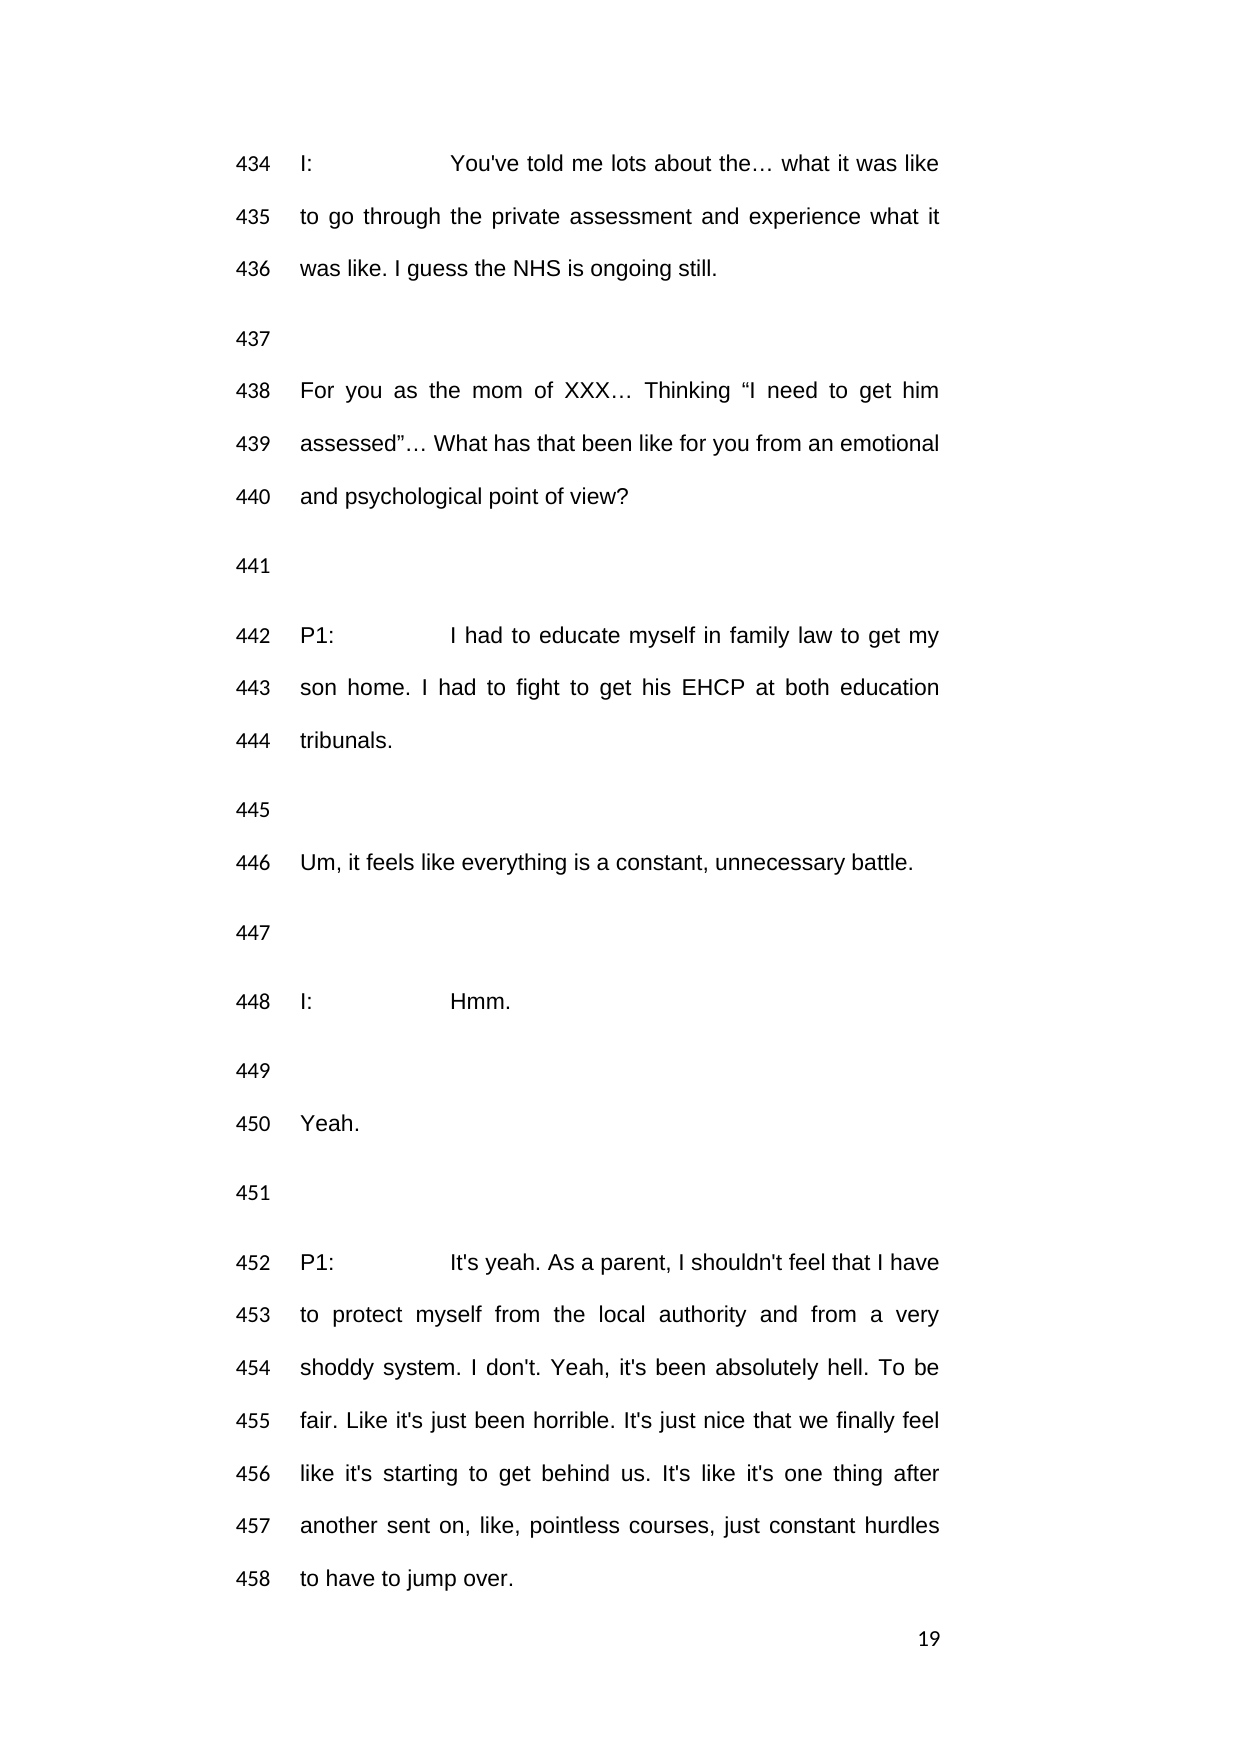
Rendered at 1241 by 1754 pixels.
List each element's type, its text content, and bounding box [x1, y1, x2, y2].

text Yeah. [300, 1057, 940, 1136]
text P1: I had to educate myself in family law to get my son home. I had to fight to get his EHCP at both education tribunals. [300, 622, 940, 753]
text I: Hmm. [300, 988, 940, 1014]
text Um, it feels like everything is a constant, unnecessary battle. [300, 796, 940, 876]
text P1: It's yeah. As a parent, I shouldn't feel that I have to protect myself from the local authority and from a very shoddy system. I don't. Yeah, it's been absolutely hell. To be fair. Like it's just been horrible. It's just nice that we finally feel like it's starting to get behind us. It's like it's one thing after another sent on, like, pointless courses, just constant hurdles to have to jump over. [300, 1249, 940, 1591]
text For you as the mom of XXX… Thinking “I need to get him assessed”… What has that been like for you from an emotional and psychological point of view? [300, 325, 940, 509]
text I: You've told me lots about the… what it was like to go through the private assessment and experience what it was like. I guess the NHS is ongoing still. [300, 150, 940, 282]
